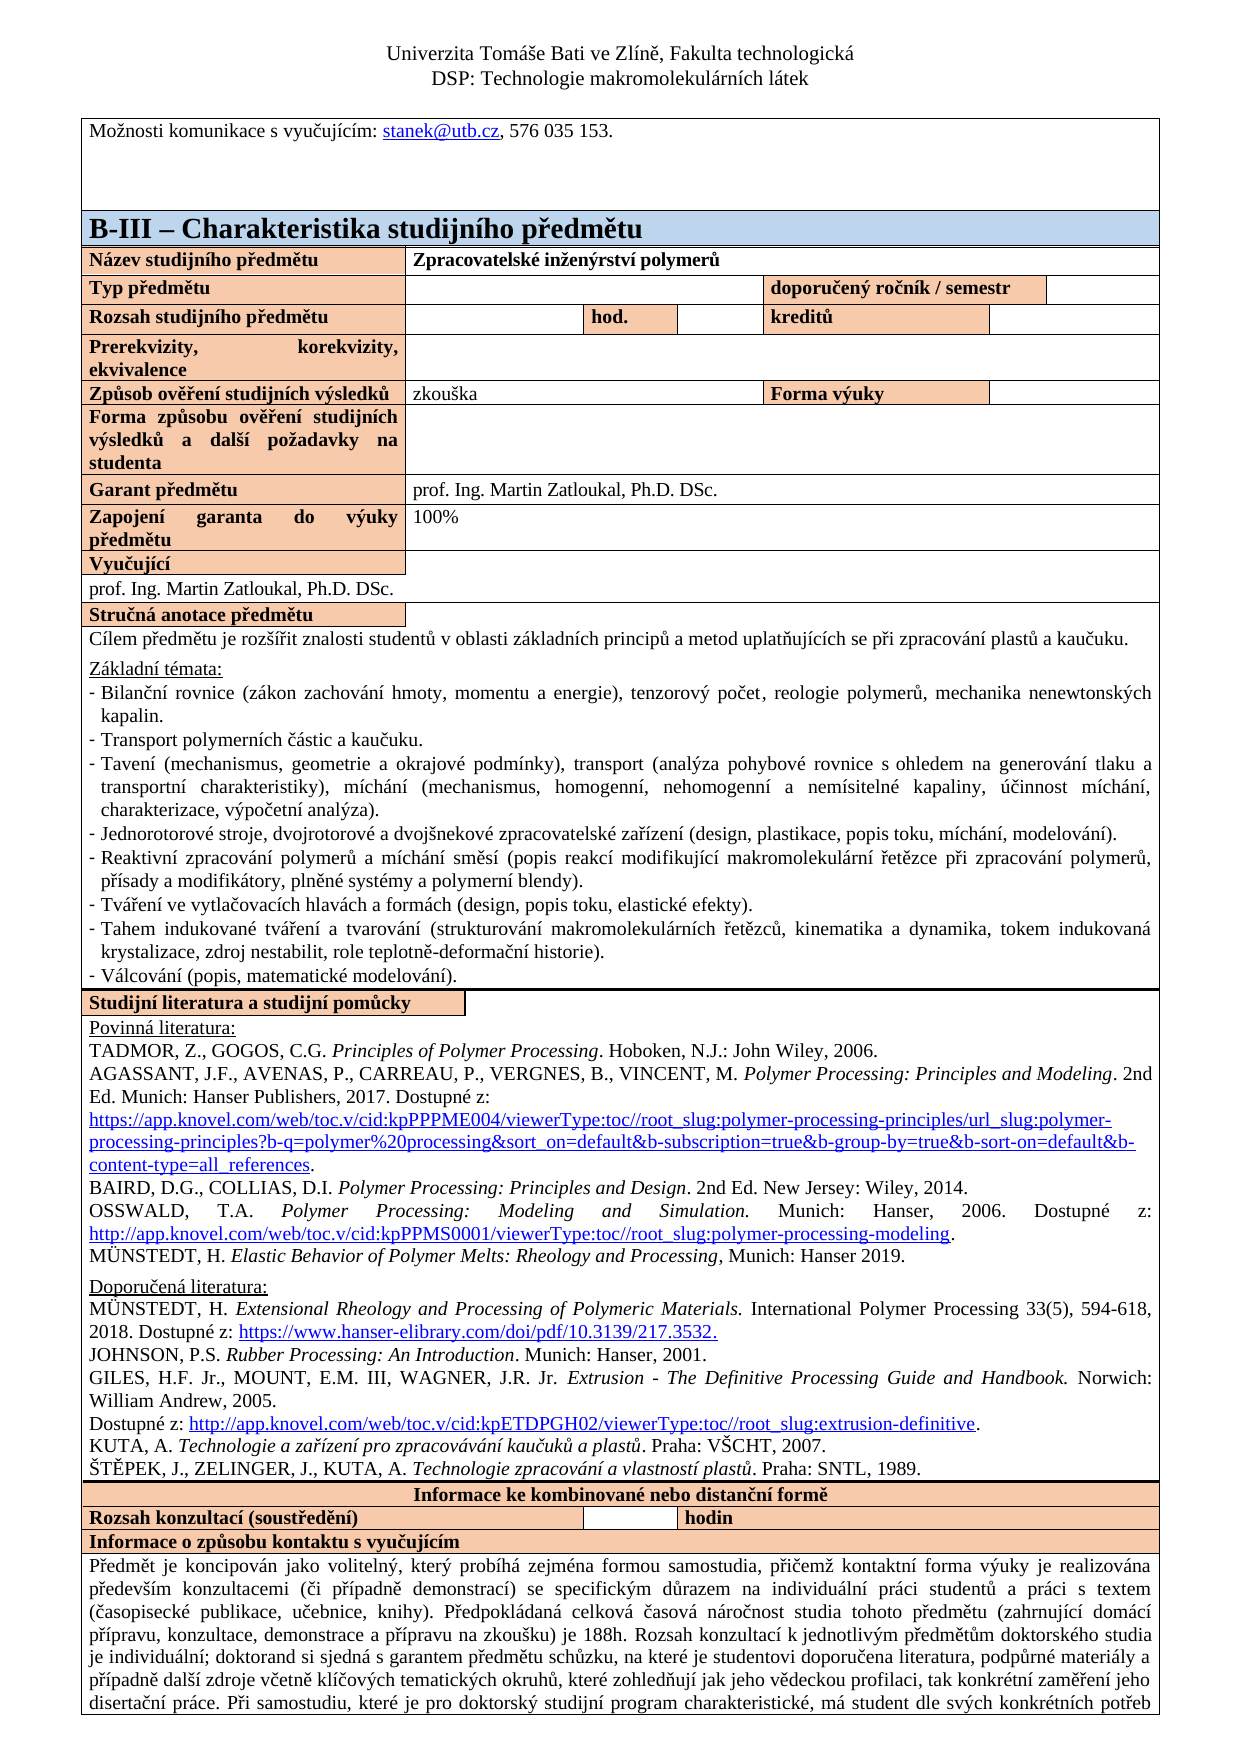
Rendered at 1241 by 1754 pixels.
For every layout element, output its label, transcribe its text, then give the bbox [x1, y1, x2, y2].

table_cell [406, 551, 1159, 574]
table_cell Informace o způsobu kontaktu s vyučujícím [82, 1530, 1159, 1553]
table_cell Vyučující [82, 551, 405, 574]
table_cell Informace ke kombinované nebo distanční formě [82, 1481, 1159, 1506]
table_cell doporučený ročník / semestr [764, 276, 1046, 304]
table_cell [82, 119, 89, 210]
table_cell Zapojení garanta do výuky předmětu [82, 505, 405, 550]
table_cell [990, 381, 1159, 404]
table_cell 100% [406, 505, 1159, 550]
table_cell kreditů [764, 305, 989, 334]
table_cell prof. Ing. Martin Zatloukal, Ph.D. DSc. [406, 475, 1159, 504]
table_cell Způsob ověření studijních výsledků [82, 381, 405, 404]
table_cell Název studijního předmětu [82, 248, 405, 274]
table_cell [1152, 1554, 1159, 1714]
table_cell Cílem předmětu je rozšířit znalosti studentů v oblasti základních principů a metod uplatňujících se při zpracování plastů a kaučuku. Základní témata: Bilanční rovnice (zákon zachování hmoty, momentu a energie), tenzorový počet, reologie polymerů, mechanika nenewtonských kapalin. Transport polymerních částic a kaučuku. Tavení (mechanismus, geometrie a okrajové podmínky), transport (analýza pohybové rovnice s ohledem na generování tlaku a transportní charakteristiky), míchání (mechanismus, homogenní, nehomogenní a nemísitelné kapaliny, účinnost míchání, charakterizace, výpočetní analýza). Jednorotorové stroje, dvojrotorové a dvojšnekové zpracovatelské zařízení (design, plastikace, popis toku, míchání, modelování). Reaktivní zpracování polymerů a míchání směsí (popis reakcí modifikující makromolekulární řetězce při zpracování polymerů, přísady a modifikátory, plněné systémy a polymerní blendy). Tváření ve vytlačovacích hlavách a formách (design, popis toku, elastické efekty). Tahem indukované tváření a tvarování (strukturování makromolekulárních řetězců, kinematika a dynamika, tokem indukovaná krystalizace, zdroj nestabilit, role teplotně-deformační historie). Válcování (popis, matematické modelování). [82, 626, 1159, 988]
table_cell Forma výuky [764, 381, 989, 404]
table_cell Prerekvizity, korekvizity, ekvivalence [82, 335, 405, 380]
table_cell Studijní literatura a studijní pomůcky [82, 991, 464, 1015]
table_cell Typ předmětu [82, 276, 405, 304]
table_cell [990, 305, 1159, 334]
table_cell [406, 276, 763, 304]
table_cell [406, 603, 1159, 626]
table_cell [406, 405, 1159, 474]
table_cell [406, 335, 1159, 380]
table_cell hod. [584, 305, 677, 334]
table_cell zkouška [406, 381, 763, 404]
table_cell [584, 1507, 677, 1529]
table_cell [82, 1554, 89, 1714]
table_cell [406, 305, 583, 334]
table_cell hodin [678, 1507, 1159, 1529]
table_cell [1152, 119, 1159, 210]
table_cell Forma způsobu ověření studijních výsledků a další požadavky na studenta [82, 405, 405, 474]
table_cell B-III – Charakteristika studijního předmětu [82, 211, 1159, 245]
table_cell [1047, 276, 1159, 304]
table_cell Garant předmětu [82, 475, 405, 504]
table_cell Rozsah konzultací (soustředění) [82, 1507, 583, 1529]
table_cell Rozsah studijního předmětu [82, 305, 405, 334]
table_cell Zpracovatelské inženýrství polymerů [406, 248, 1159, 274]
table_cell [466, 991, 1159, 1015]
table_cell [678, 305, 763, 334]
table_cell prof. Ing. Martin Zatloukal, Ph.D. DSc. [82, 574, 1159, 602]
table_cell Stručná anotace předmětu [82, 603, 405, 626]
table_cell Povinná literatura: TADMOR, Z., GOGOS, C.G. Principles of Polymer Processing. Hoboken, N.J.: John Wiley, 2006. AGASSANT, J.F., AVENAS, P., CARREAU, P., VERGNES, B., VINCENT, M. Polymer Processing: Principles and Modeling. 2nd Ed. Munich: Hanser Publishers, 2017. Dostupné z: https://app.knovel.com/web/toc.v/cid:kpPPPME004/viewerType:toc//root_slug:polymer-processing-principles/url_slug:polymer-processing-principles?b-q=polymer%20processing&sort_on=default&b-subscription=true&b-group-by=true&b-sort-on=default&b-content-type=all_references. BAIRD, D.G., COLLIAS, D.I. Polymer Processing: Principles and Design. 2nd Ed. New Jersey: Wiley, 2014. OSSWALD, T.A. Polymer Processing: Modeling and Simulation. Munich: Hanser, 2006. Dostupné z: http://app.knovel.com/web/toc.v/cid:kpPPMS0001/viewerType:toc//root_slug:polymer-processing-modeling. MÜNSTEDT, H. Elastic Behavior of Polymer Melts: Rheology and Processing, Munich: Hanser 2019. Doporučená literatura: Münstedt, H. Extensional Rheology and Processing of Polymeric Materials. International Polymer Processing 33(5), 594-618, 2018. Dostupné z: https://www.hanser-elibrary.com/doi/pdf/10.3139/217.3532. JOHNSON, P.S. Rubber Processing: An Introduction. Munich: Hanser, 2001. GILES, H.F. Jr., MOUNT, E.M. III, WAGNER, J.R. Jr. Extrusion - The Definitive Processing Guide and Handbook. Norwich: William Andrew, 2005. Dostupné z: http://app.knovel.com/web/toc.v/cid:kpETDPGH02/viewerType:toc//root_slug:extrusion-definitive. Kuta, A. Technologie a zařízení pro zpracovávání kaučuků a plastů. Praha: VŠCHT, 2007. ŠTĚPEK, J., ZELINGER, J., KUTA, A. Technologie zpracování a vlastností plastů. Praha: SNTL, 1989. [82, 1015, 1159, 1480]
